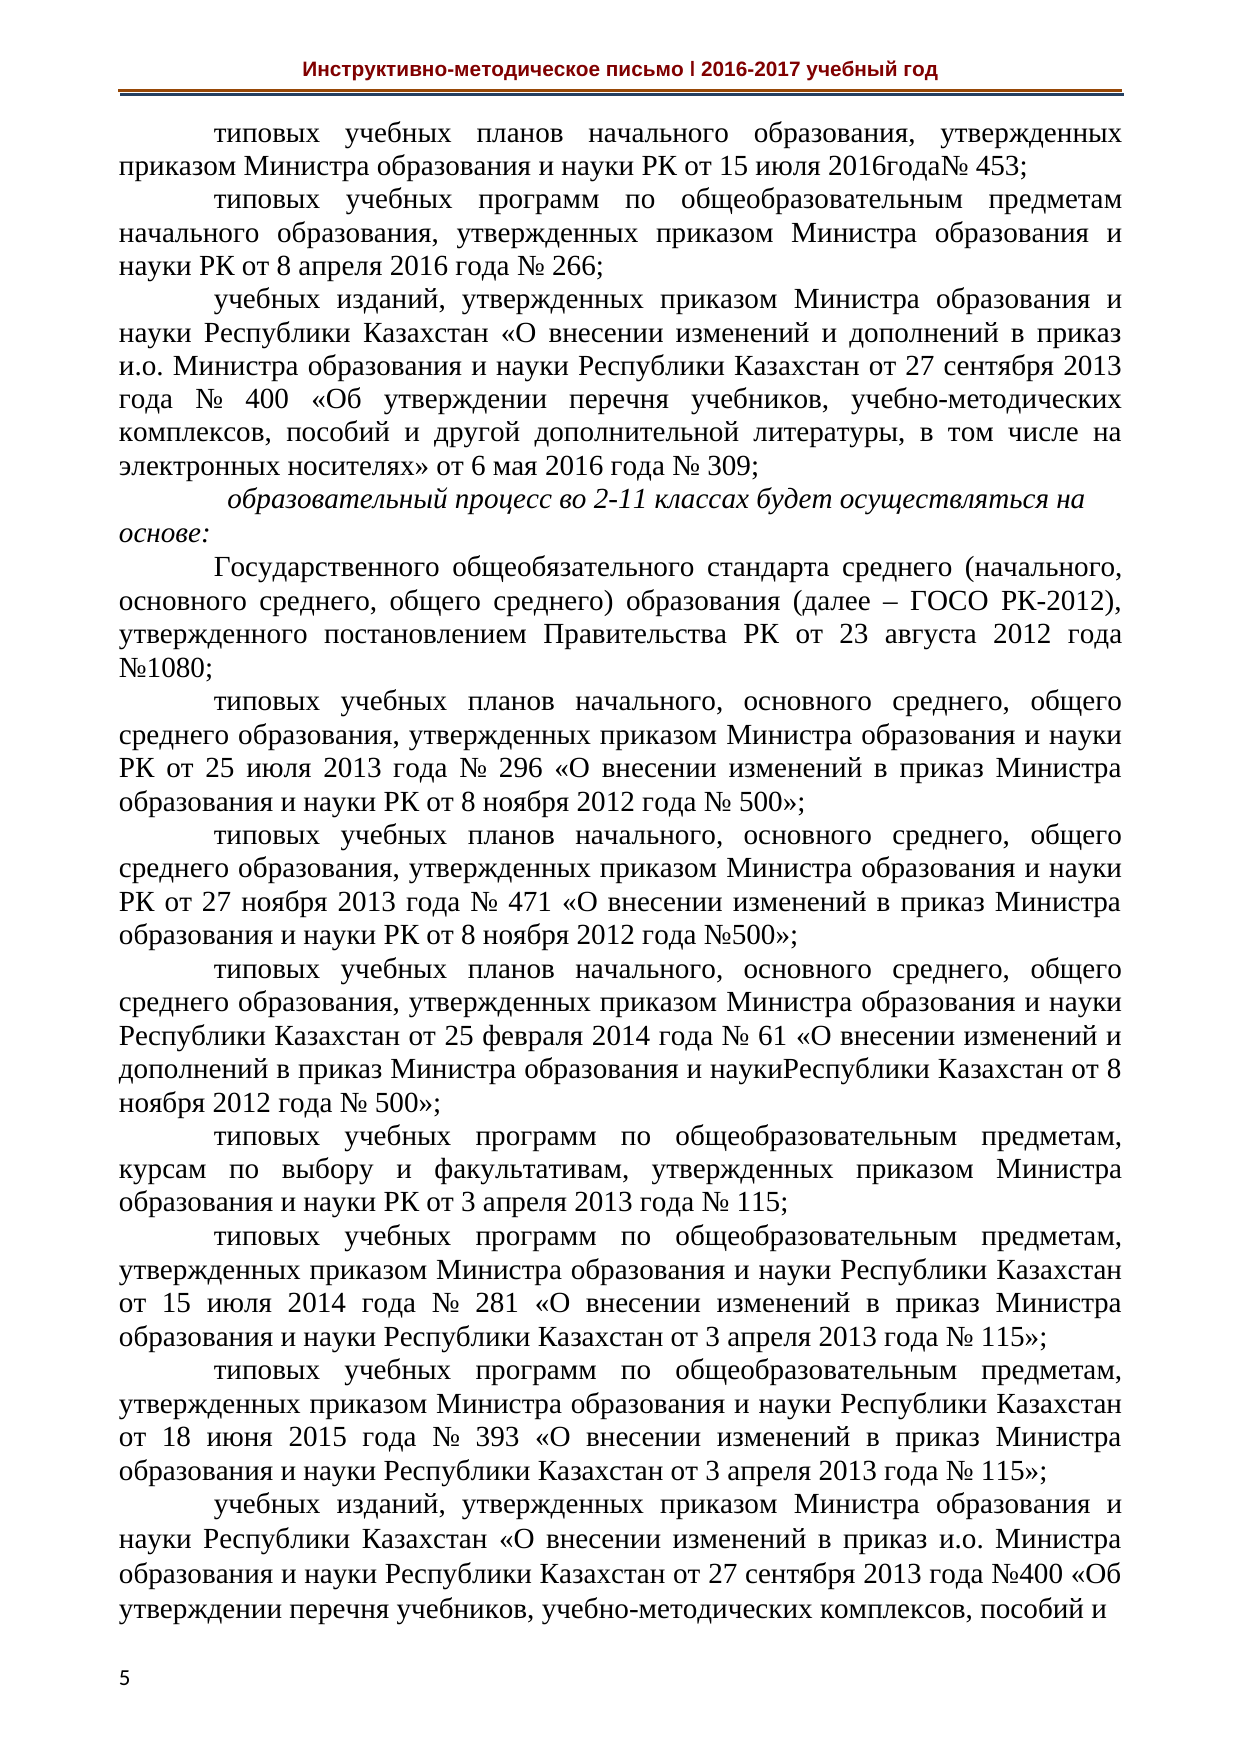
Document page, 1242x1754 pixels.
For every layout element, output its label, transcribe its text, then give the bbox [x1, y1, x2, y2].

list типовых учебных программ по общеобразовательным предметам начального образования, утвержденных приказом Министра образования и науки РК от 8 апреля 2016 года № 266; [119, 182, 1123, 282]
text основе: [119, 515, 1123, 549]
list Государственного общеобязательного стандарта среднего (начального, основного среднего, общего среднего) образования (далее – ГОСО РК-2012), утвержденного постановлением Правительства РК от 23 августа 2012 года №1080; [119, 549, 1123, 683]
list учебных изданий, утвержденных приказом Министра образования и науки Республики Казахстан «О внесении изменений и дополнений в приказ и.о. Министра образования и науки Республики Казахстан от 27 сентября 2013 года № 400 «Об утверждении перечня учебников, учебно-методических комплексов, пособий и другой дополнительной литературы, в том числе на электронных носителях» от 6 мая 2016 года № 309; [119, 282, 1123, 481]
list образовательный процесс во 2-11 классах будет осуществляться на [177, 482, 1123, 515]
list учебных изданий, утвержденных приказом Министра образования и науки Республики Казахстан «О внесении изменений в приказ и.о. Министра образования и науки Республики Казахстан от 27 сентября 2013 года №400 «Об утверждении перечня учебников, учебно-методических комплексов, пособий и [119, 1487, 1123, 1624]
list типовых учебных программ по общеобразовательным предметам, курсам по выбору и факультативам, утвержденных приказом Министра образования и науки РК от 3 апреля 2013 года № 115; [119, 1118, 1123, 1218]
list типовых учебных планов начального образования, утвержденных приказом Министра образования и науки РК от 15 июля 2016года№ 453; [119, 115, 1123, 182]
list типовых учебных планов начального, основного среднего, общего среднего образования, утвержденных приказом Министра образования и науки Республики Казахстан от 25 февраля 2014 года № 61 «О внесении изменений и дополнений в приказ Министра образования и наукиРеспублики Казахстан от 8 ноября 2012 года № 500»; [119, 951, 1123, 1118]
list типовых учебных программ по общеобразовательным предметам, утвержденных приказом Министра образования и науки Республики Казахстан от 15 июля 2014 года № 281 «О внесении изменений в приказ Министра образования и науки Республики Казахстан от 3 апреля 2013 года № 115»; [119, 1218, 1123, 1352]
text Инструктивно-методическое письмо ǀ 2016-2017 учебный год [302, 57, 1123, 81]
list типовых учебных программ по общеобразовательным предметам, утвержденных приказом Министра образования и науки Республики Казахстан от 18 июня 2015 года № 393 «О внесении изменений в приказ Министра образования и науки Республики Казахстан от 3 апреля 2013 года № 115»; [119, 1352, 1123, 1487]
list типовых учебных планов начального, основного среднего, общего среднего образования, утвержденных приказом Министра образования и науки РК от 25 июля 2013 года № 296 «О внесении изменений в приказ Министра образования и науки РК от 8 ноября 2012 года № 500»; [119, 683, 1123, 818]
text 5 [119, 1663, 1123, 1691]
list типовых учебных планов начального, основного среднего, общего среднего образования, утвержденных приказом Министра образования и науки РК от 27 ноября 2013 года № 471 «О внесении изменений в приказ Министра образования и науки РК от 8 ноября 2012 года №500»; [119, 818, 1123, 950]
